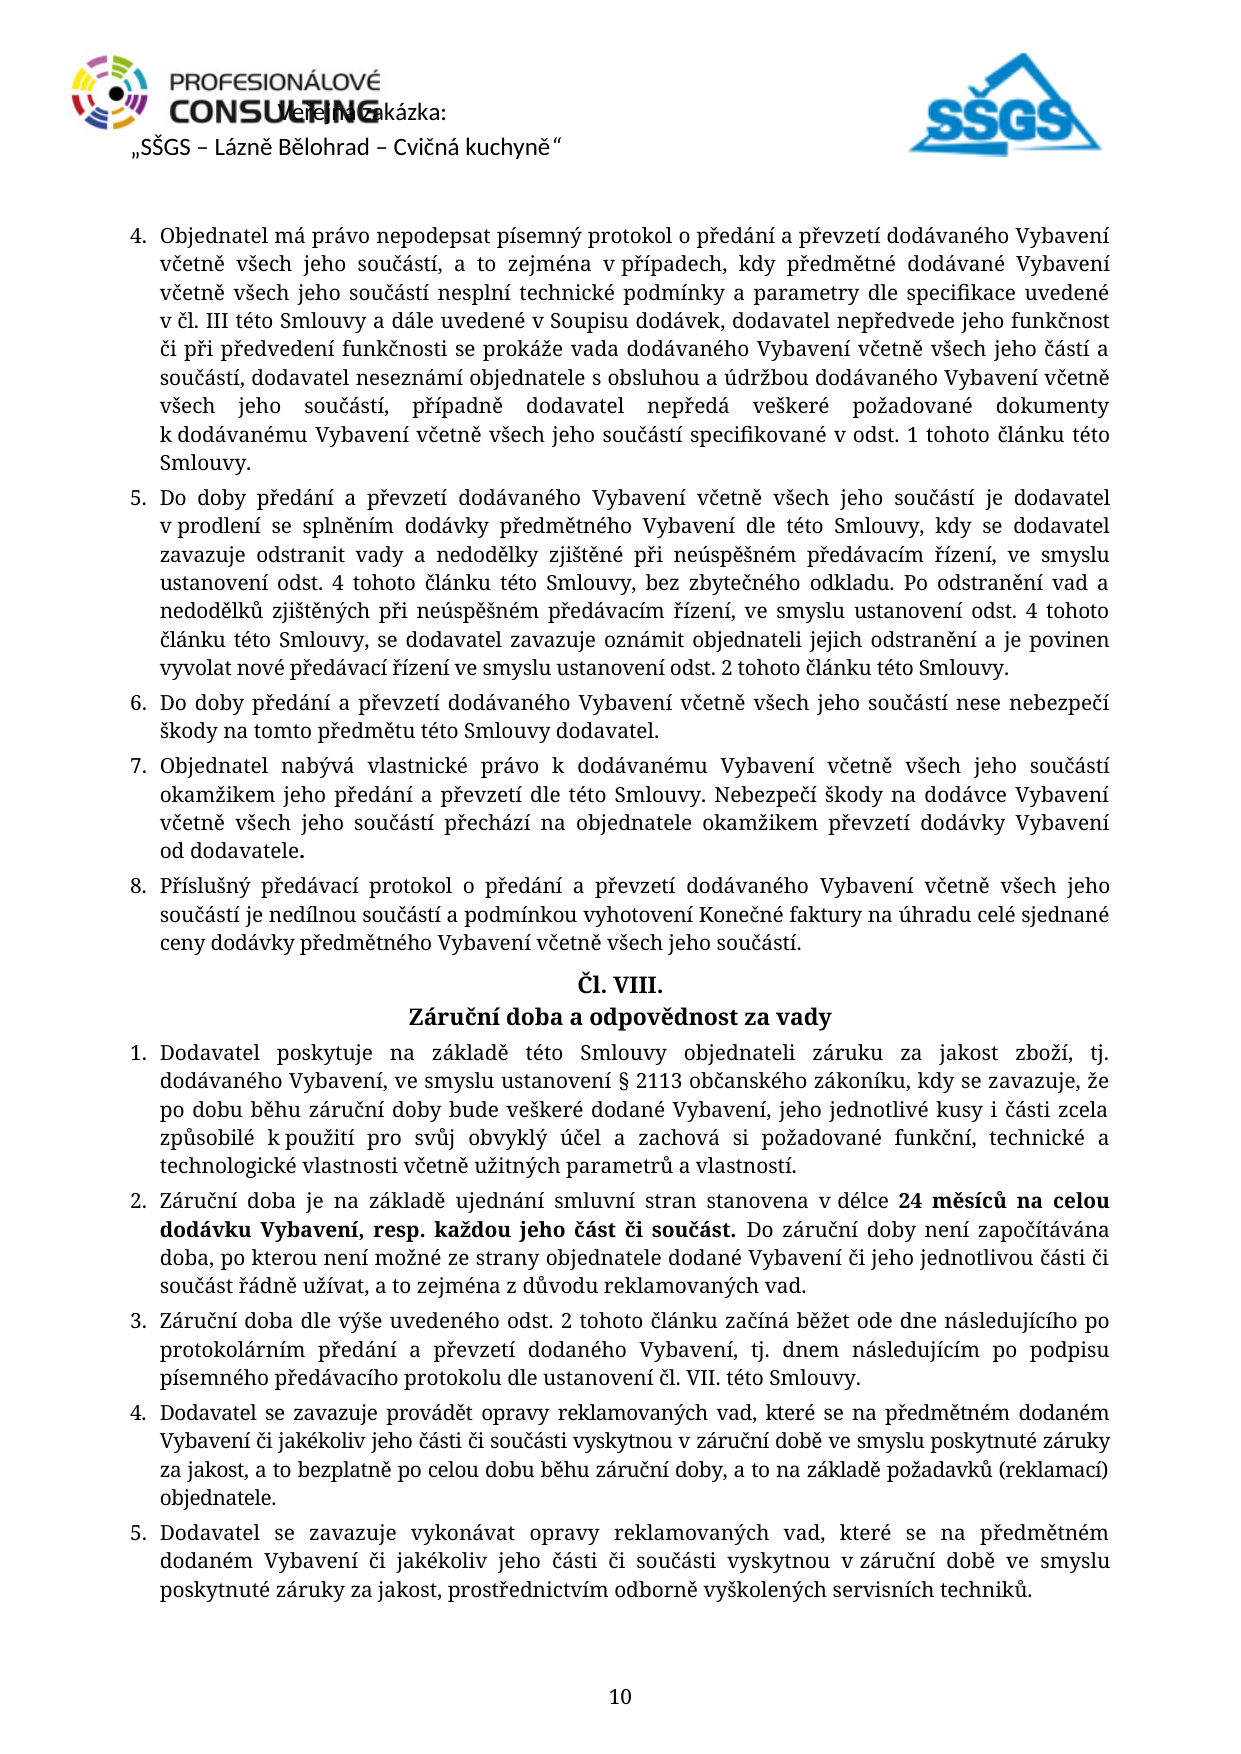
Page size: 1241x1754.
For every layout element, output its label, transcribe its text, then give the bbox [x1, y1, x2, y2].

list Dodavatel se zavazuje provádět opravy reklamovaných vad, které se na předmětném dodaném Vybavení či jakékoliv jeho části či součásti vyskytnou v záruční době ve smyslu poskytnuté záruky za jakost, a to bezplatně po celou dobu běhu záruční doby, a to na základě požadavků (reklamací) objednatele. [130, 1398, 1110, 1512]
list Do doby předání a převzetí dodávaného Vybavení včetně všech jeho součástí je dodavatel v prodlení se splněním dodávky předmětného Vybavení dle této Smlouvy, kdy se dodavatel zavazuje odstranit vady a nedodělky zjištěné při neúspěšném předávacím řízení, ve smyslu ustanovení odst. 4 tohoto článku této Smlouvy, bez zbytečného odkladu. Po odstranění vad a nedodělků zjištěných při neúspěšném předávacím řízení, ve smyslu ustanovení odst. 4 tohoto článku této Smlouvy, se dodavatel zavazuje oznámit objednateli jejich odstranění a je povinen vyvolat nové předávací řízení ve smyslu ustanovení odst. 2 tohoto článku této Smlouvy. [130, 483, 1110, 682]
list Do doby předání a převzetí dodávaného Vybavení včetně všech jeho součástí nese nebezpečí škody na tomto předmětu této Smlouvy dodavatel. [130, 688, 1110, 745]
text Čl. VIII. [130, 969, 1110, 1000]
picture [66, 49, 386, 136]
text Záruční doba a odpovědnost za vady [130, 1000, 1110, 1032]
list Záruční doba je na základě ujednání smluvní stran stanovena v délce 24 měsíců na celou dodávku Vybavení, resp. každou jeho část či součást. Do záruční doby není započítávána doba, po kterou není možné ze strany objednatele dodané Vybavení či jeho jednotlivou části či součást řádně užívat, a to zejména z důvodu reklamovaných vad. [130, 1186, 1110, 1300]
list Objednatel nabývá vlastnické právo k dodávanému Vybavení včetně všech jeho součástí okamžikem jeho předání a převzetí dle této Smlouvy. Nebezpečí škody na dodávce Vybavení včetně všech jeho součástí přechází na objednatele okamžikem převzetí dodávky Vybavení od dodavatele. [130, 751, 1110, 865]
picture [908, 53, 1105, 157]
list Dodavatel poskytuje na základě této Smlouvy objednateli záruku za jakost zboží, tj. dodávaného Vybavení, ve smyslu ustanovení § 2113 občanského zákoníku, kdy se zavazuje, že po dobu běhu záruční doby bude veškeré dodané Vybavení, jeho jednotlivé kusy i části zcela způsobilé k použití pro svůj obvyklý účel a zachová si požadované funkční, technické a technologické vlastnosti včetně užitných parametrů a vlastností. [130, 1038, 1110, 1180]
list Dodavatel se zavazuje vykonávat opravy reklamovaných vad, které se na předmětném dodaném Vybavení či jakékoliv jeho části či součásti vyskytnou v záruční době ve smyslu poskytnuté záruky za jakost, prostřednictvím odborně vyškolených servisních techniků. [130, 1518, 1110, 1603]
list Příslušný předávací protokol o předání a převzetí dodávaného Vybavení včetně všech jeho součástí je nedílnou součástí a podmínkou vyhotovení Konečné faktury na úhradu celé sjednané ceny dodávky předmětného Vybavení včetně všech jeho součástí. [130, 871, 1110, 957]
list Objednatel má právo nepodepsat písemný protokol o předání a převzetí dodávaného Vybavení včetně všech jeho součástí, a to zejména v případech, kdy předmětné dodávané Vybavení včetně všech jeho součástí nesplní technické podmínky a parametry dle specifikace uvedené v čl. III této Smlouvy a dále uvedené v Soupisu dodávek, dodavatel nepředvede jeho funkčnost či při předvedení funkčnosti se prokáže vada dodávaného Vybavení včetně všech jeho částí a součástí, dodavatel neseznámí objednatele s obsluhou a údržbou dodávaného Vybavení včetně všech jeho součástí, případně dodavatel nepředá veškeré požadované dokumenty k dodávanému Vybavení včetně všech jeho součástí specifikované v odst. 1 tohoto článku této Smlouvy. [130, 221, 1110, 477]
list Záruční doba dle výše uvedeného odst. 2 tohoto článku začíná běžet ode dne následujícího po protokolárním předání a převzetí dodaného Vybavení, tj. dnem následujícím po podpisu písemného předávacího protokolu dle ustanovení čl. VII. této Smlouvy. [130, 1306, 1110, 1392]
